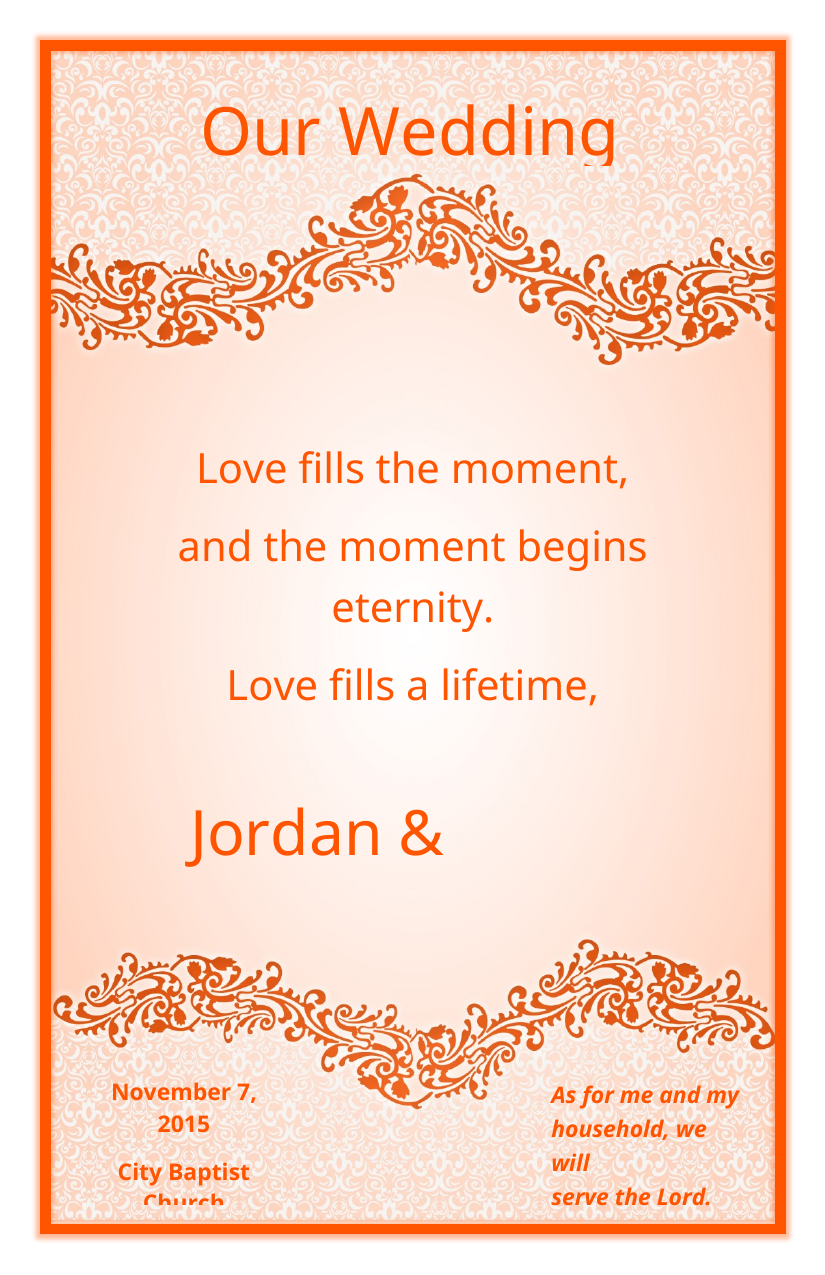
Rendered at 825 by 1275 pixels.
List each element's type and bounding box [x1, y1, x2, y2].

picture [56, 56, 770, 1219]
